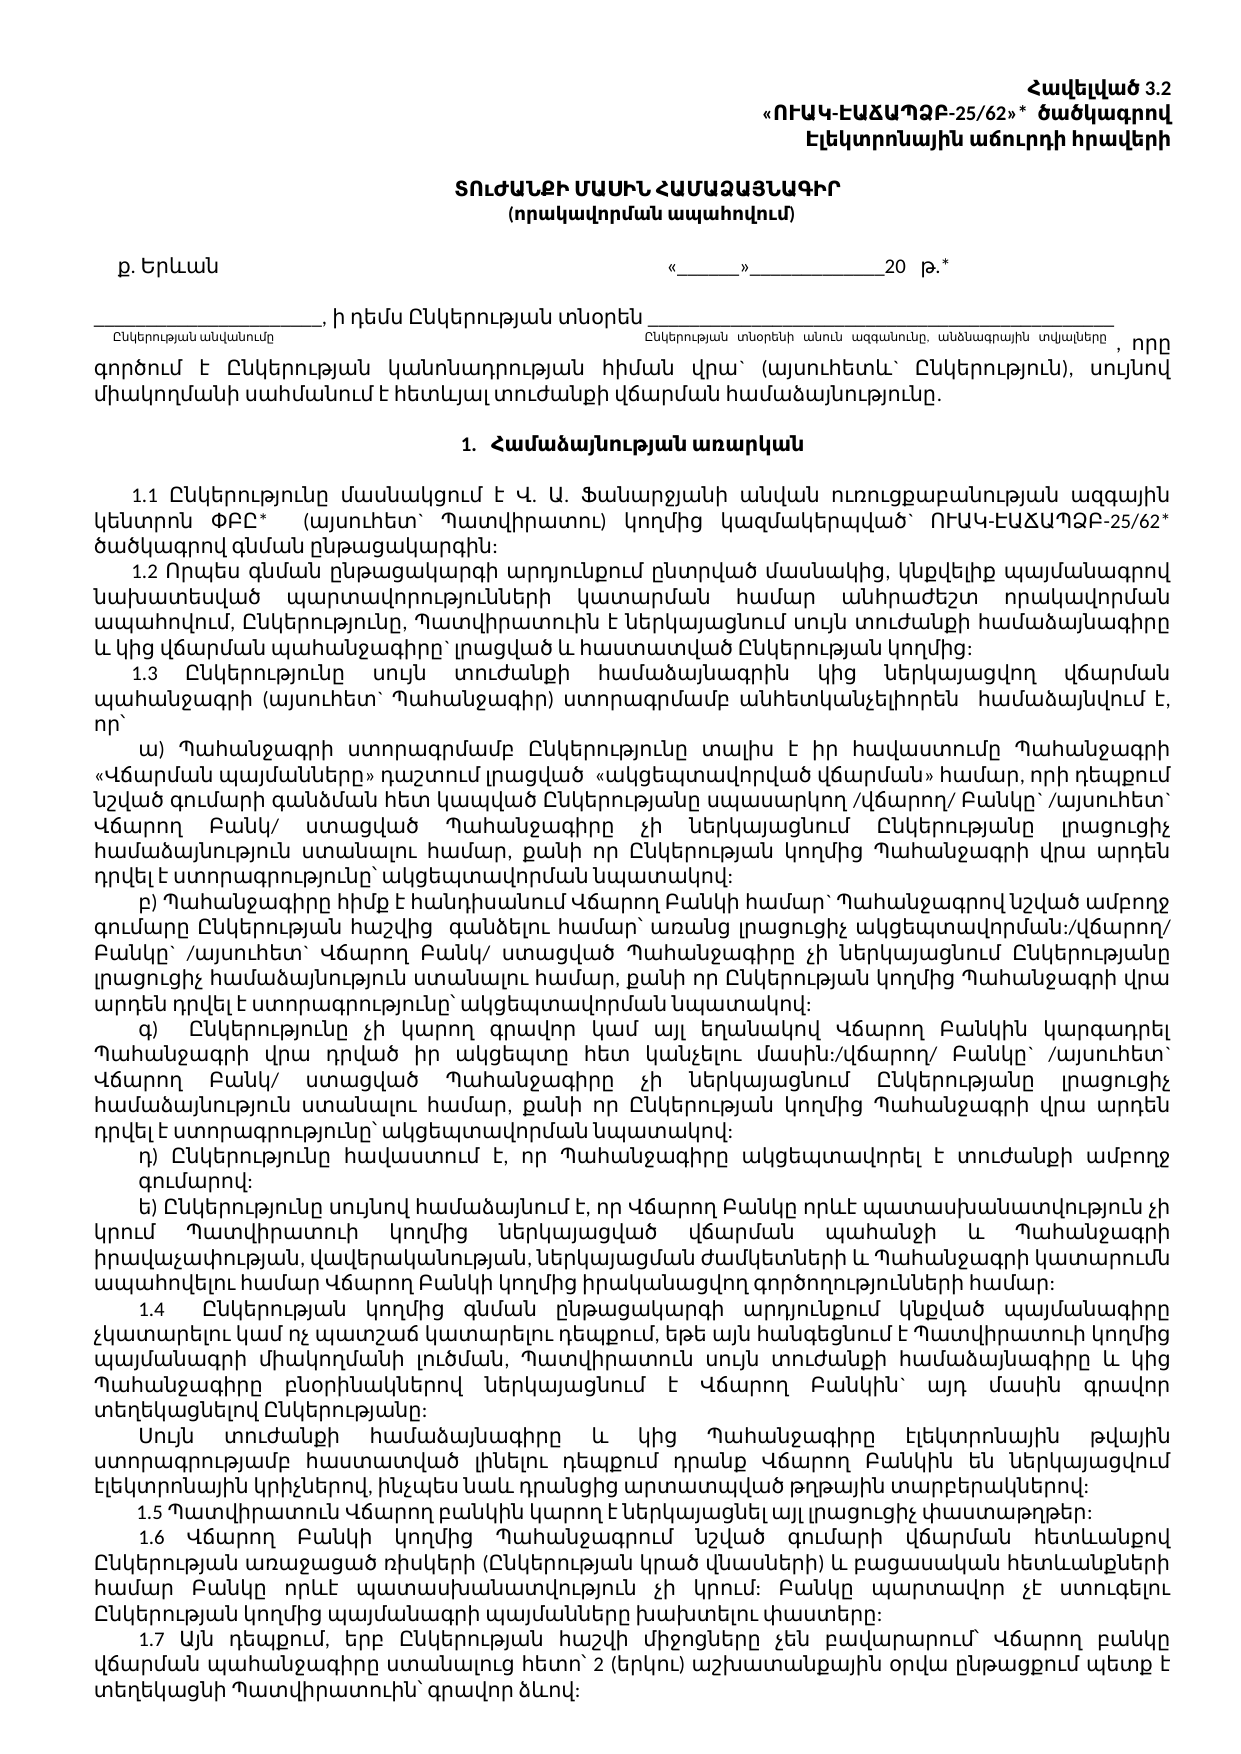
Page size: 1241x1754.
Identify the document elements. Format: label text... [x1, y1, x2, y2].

text 1.3 Ընկերությունը սույն տուժանքի համաձայնագրին կից ներկայացվող վճարման պահանջագրի (այսուհետ` Պահանջագիր) ստորագրմամբ անհետկանչելիորեն համաձայնվում է, որ՝ [94, 660, 1171, 737]
text գ) Ընկերությունը չի կարող գրավոր կամ այլ եղանակով Վճարող Բանկին կարգադրել Պահանջագրի վրա դրված իր ակցեպտը հետ կանչելու մասին:/վճարող/ Բանկը` /այսուհետ` Վճարող Բանկ/ ստացված Պահանջագիրը չի ներկայացնում Ընկերությանը լրացուցիչ համաձայնություն ստանալու համար, քանի որ Ընկերության կողմից Պահանջագրի վրա արդեն դրվել է ստորագրությունը՝ ակցեպտավորման նպատակով: [94, 1016, 1171, 1143]
text Ընկերության անվանումը Ընկերության տնօրենի անուն ազգանունը, անձնագրային տվյալները , որը գործում է Ընկերության կանոնադրության հիման վրա` (այսուհետև` Ընկերություն), սույնով միակողմանի սահմանում է հետևյալ տուժանքի վճարման համաձայնությունը. [94, 330, 1171, 406]
text 1. Համաձայնության առարկան [94, 432, 1171, 457]
text ա) Պահանջագրի ստորագրմամբ Ընկերությունը տալիս է իր հավաստումը Պահանջագրի «Վճարման պայմանները» դաշտում լրացված «ակցեպտավորված վճարման» համար, որի դեպքում նշված գումարի գանձման հետ կապված Ընկերությանը սպասարկող /վճարող/ Բանկը` /այսուհետ` Վճարող Բանկ/ ստացված Պահանջագիրը չի ներկայացնում Ընկերությանը լրացուցիչ համաձայնություն ստանալու համար, քանի որ Ընկերության կողմից Պահանջագրի վրա արդեն դրվել է ստորագրությունը՝ ակցեպտավորման նպատակով: [94, 737, 1171, 889]
text 1.2 Որպես գնման ընթացակարգի արդյունքում ընտրված մասնակից, կնքվելիք պայմանագրով նախատեսված պարտավորությունների կատարման համար անհրաժեշտ որակավորման ապահովում, Ընկերությունը, Պատվիրատուին է ներկայացնում սույն տուժանքի համաձայնագիրը և կից վճարման պահանջագիրը` լրացված և հաստատված Ընկերության կողմից: [94, 559, 1171, 660]
text 1.6 Վճարող Բանկի կողմից Պահանջագրում նշված գումարի վճարման հետևանքով Ընկերության առաջացած ռիսկերի (Ընկերության կրած վնասների) և բացասական հետևանքների համար Բանկը որևէ պատասխանատվություն չի կրում: Բանկը պարտավոր չէ ստուգելու Ընկերության կողմից պայմանագրի պայմանները խախտելու փաստերը: [94, 1524, 1171, 1626]
text Հավելված 3.2 [94, 75, 1171, 100]
text ______________________, ի դեմս Ընկերության տնօրեն _____________________________________________ [94, 304, 1171, 330]
text Էլեկտրոնային աճուրդի հրավերի [94, 126, 1171, 151]
text ք. Երևան «______»_____________20 թ.* [94, 254, 1171, 279]
text (որակավորման ապահովում) [94, 202, 1171, 225]
text 1.1 Ընկերությունը մասնակցում է Վ. Ա. Ֆանարջյանի անվան ուռուցքաբանության ազգային կենտրոն ՓԲԸ* (այսուհետ` Պատվիրատու) կողմից կազմակերպված` ՈՒԱԿ-ԷԱՃԱՊՁԲ-25/62* ծածկագրով գնման ընթացակարգին: [94, 482, 1171, 559]
text բ) Պահանջագիրը հիմք է հանդիսանում Վճարող Բանկի համար` Պահանջագրով նշված ամբողջ գումարը Ընկերության հաշվից գանձելու համար՝ առանց լրացուցիչ ակցեպտավորման:/վճարող/ Բանկը` /այսուհետ` Վճարող Բանկ/ ստացված Պահանջագիրը չի ներկայացնում Ընկերությանը լրացուցիչ համաձայնություն ստանալու համար, քանի որ Ընկերության կողմից Պահանջագրի վրա արդեն դրվել է ստորագրությունը՝ ակցեպտավորման նպատակով: [94, 889, 1171, 1016]
text ե) Ընկերությունը սույնով համաձայնում է, որ Վճարող Բանկը որևէ պատասխանատվություն չի կրում Պատվիրատուի կողմից ներկայացված վճարման պահանջի և Պահանջագրի իրավաչափության, վավերականության, ներկայացման ժամկետների և Պահանջագրի կատարումն ապահովելու համար Վճարող Բանկի կողմից իրականացվող գործողությունների համար: [94, 1194, 1171, 1296]
text 1.4 Ընկերության կողմից գնման ընթացակարգի արդյունքում կնքված պայմանագիրը չկատարելու կամ ոչ պատշաճ կատարելու դեպքում, եթե այն հանգեցնում է Պատվիրատուի կողմից պայմանագրի միակողմանի լուծման, Պատվիրատուն սույն տուժանքի համաձայնագիրը և կից Պահանջագիրը բնօրինակներով ներկայացնում է Վճարող Բանկին` այդ մասին գրավոր տեղեկացնելով Ընկերությանը: [94, 1296, 1171, 1423]
text «ՈՒԱԿ-ԷԱՃԱՊՁԲ-25/62»* ծածկագրով [94, 100, 1171, 126]
text 1.7 Այն դեպքում, երբ Ընկերության հաշվի միջոցները չեն բավարարում՝ Վճարող բանկը վճարման պահանջագիրը ստանալուց հետո՝ 2 (երկու) աշխատանքային օրվա ընթացքում պետք է տեղեկացնի Պատվիրատուին՝ գրավոր ձևով: [94, 1626, 1171, 1702]
text Սույն տուժանքի համաձայնագիրը և կից Պահանջագիրը էլեկտրոնային թվային ստորագրությամբ հաստատված լինելու դեպքում դրանք Վճարող Բանկին են ներկայացվում էլեկտրոնային կրիչներով, ինչպես նաև դրանցից արտատպված թղթային տարբերակներով: [94, 1423, 1171, 1499]
text ՏՈւԺԱՆՔԻ ՄԱՍԻՆ ՀԱՄԱՁԱՅՆԱԳԻՐ [94, 177, 1171, 202]
text 1.5 Պատվիրատուն Վճարող բանկին կարող է ներկայացնել այլ լրացուցիչ փաստաթղթեր: [94, 1499, 1171, 1524]
text դ) Ընկերությունը հավաստում է, որ Պահանջագիրը ակցեպտավորել է տուժանքի ամբողջ գումարով: [138, 1143, 1171, 1194]
